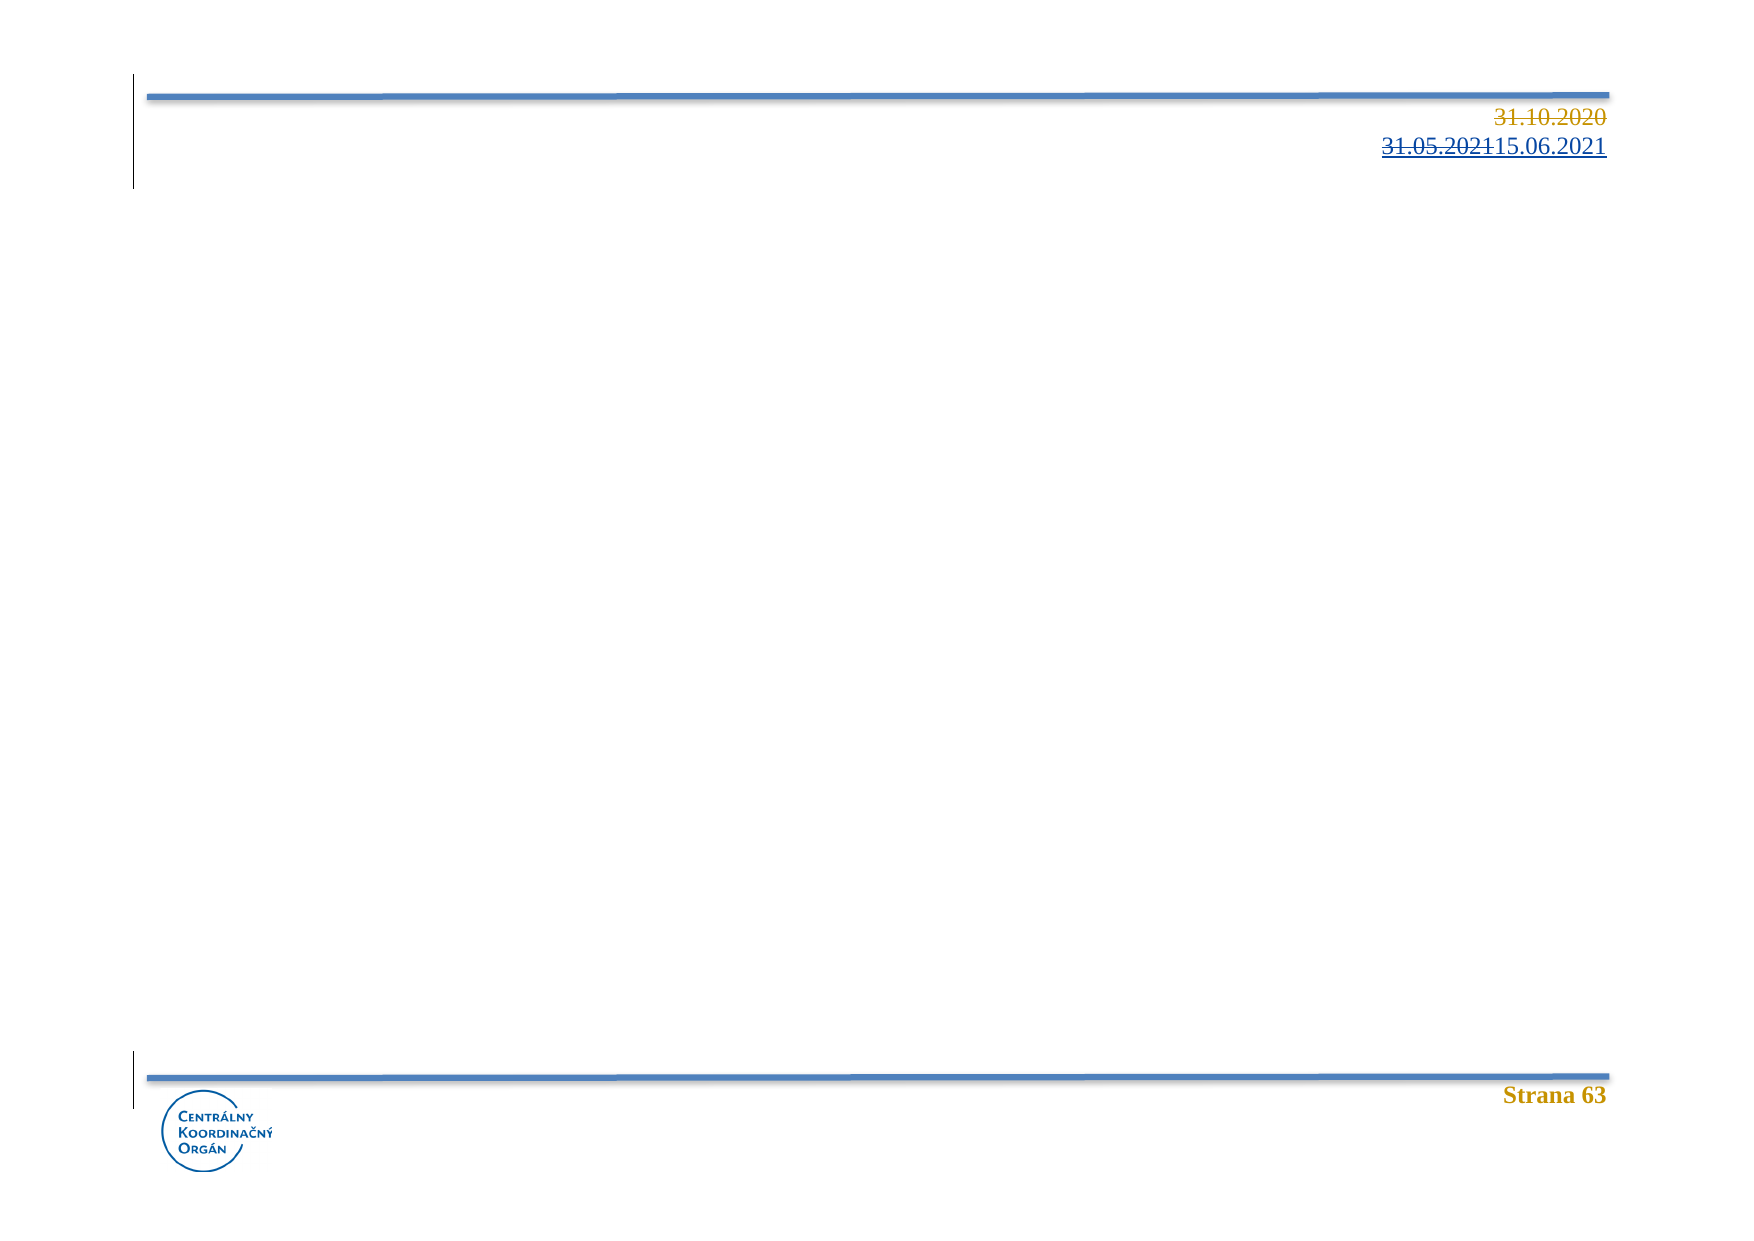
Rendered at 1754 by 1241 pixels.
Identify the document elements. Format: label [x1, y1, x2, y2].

picture [159, 1088, 272, 1171]
